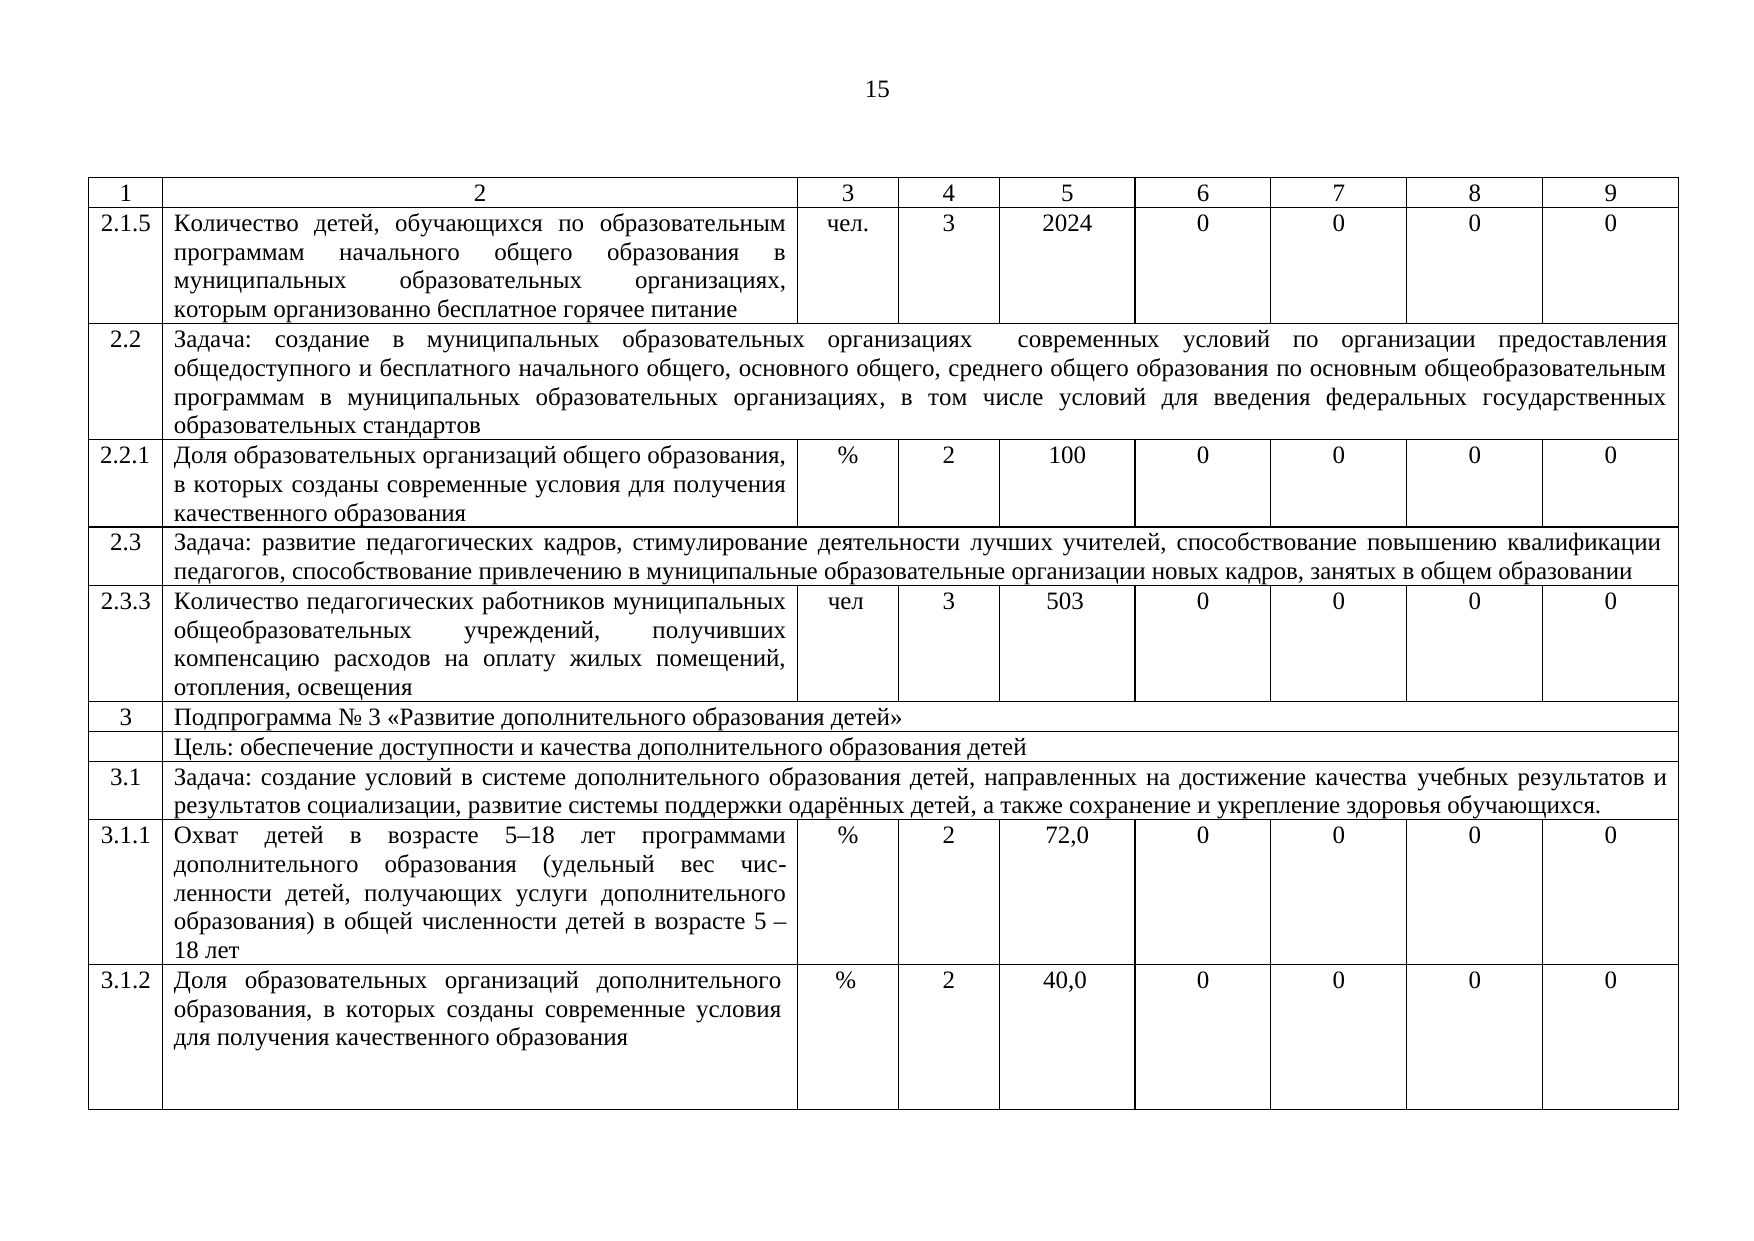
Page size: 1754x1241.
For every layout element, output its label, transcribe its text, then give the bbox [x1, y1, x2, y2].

table_cell 0 [1136, 965, 1270, 1109]
table_cell Подпрограмма № 3 «Развитие дополнительного образования детей» [163, 702, 1678, 731]
table_cell 2 [899, 965, 999, 1109]
table_cell Задача: создание в муниципальных образовательных организациях современных условий по организации предоставления общедоступного и бесплатного начального общего, основного общего, среднего общего образования по основным общеобразовательным программам в муниципальных образовательных организациях, в том числе условий для введения федеральных государственных образовательных стандартов [163, 324, 1678, 439]
table_header 9 [1543, 178, 1678, 207]
table_header 8 [1407, 178, 1542, 207]
table_cell 0 [1271, 208, 1406, 323]
table_cell чел. [798, 208, 898, 323]
table_cell Задача: создание условий в системе дополнительного образования детей, направленных на достижение качества учебных результатов и результатов социализации, развитие системы поддержки одарённых детей, а также сохранение и укрепление здоровья обучающихся. [163, 762, 1678, 819]
table_cell 72,0 [1000, 820, 1134, 964]
table_cell 2 [899, 820, 999, 964]
table_header 7 [1271, 178, 1406, 207]
table_cell 0 [1407, 586, 1542, 701]
table_cell 3.1 [89, 762, 162, 819]
table_cell 0 [1136, 208, 1270, 323]
table_cell 0 [1407, 208, 1542, 323]
table_cell 2.3 [89, 528, 162, 585]
table_cell 0 [1407, 965, 1542, 1109]
table_cell Количество педагогических работников муниципальных общеобразовательных учреждений, получивших компенсацию расходов на оплату жилых помещений, отопления, освещения [163, 586, 797, 701]
table_cell % [798, 820, 898, 964]
table_header 1 [89, 178, 162, 207]
table_cell 0 [1407, 820, 1542, 964]
table_cell Цель: обеспечение доступности и качества дополнительного образования детей [163, 732, 1678, 761]
table_cell [89, 732, 162, 761]
table_cell 3 [899, 586, 999, 701]
table_cell 2024 [1000, 208, 1134, 323]
table_cell 2.2.1 [89, 440, 162, 526]
table_header 3 [798, 178, 898, 207]
table_cell 3.1.2 [89, 965, 162, 1109]
table_cell 503 [1000, 586, 1134, 701]
table_cell 0 [1271, 440, 1406, 526]
table_cell 0 [1543, 820, 1678, 964]
table_cell чел [798, 586, 898, 701]
table_cell 2 [899, 440, 999, 526]
table_header 5 [1000, 178, 1134, 207]
table_cell 0 [1543, 440, 1678, 526]
table_cell 2.2 [89, 324, 162, 439]
table_cell 3 [899, 208, 999, 323]
table_cell 0 [1543, 586, 1678, 701]
table_cell 0 [1543, 965, 1678, 1109]
table_cell 40,0 [1000, 965, 1134, 1109]
table_cell 0 [1543, 208, 1678, 323]
table_cell % [798, 440, 898, 526]
table_header 4 [899, 178, 999, 207]
table_cell 0 [1271, 820, 1406, 964]
table_cell Доля образовательных организаций общего образования, в которых созданы современные условия для получения качественного образования [163, 440, 797, 526]
table_cell 100 [1000, 440, 1134, 526]
table_cell Количество детей, обучающихся по образовательным программам начального общего образования в муниципальных образовательных организациях, которым организованно бесплатное горячее питание [163, 208, 797, 323]
table_cell 3.1.1 [89, 820, 162, 964]
table_cell Доля образовательных организаций дополнительного образования, в которых созданы современные условия для получения качественного образования [163, 965, 797, 1109]
table_cell 0 [1271, 965, 1406, 1109]
table_cell 0 [1136, 586, 1270, 701]
table_cell 3 [89, 702, 162, 731]
table_cell 0 [1136, 440, 1270, 526]
table_cell 2.1.5 [89, 208, 162, 323]
table_cell 2.3.3 [89, 586, 162, 701]
table_cell 0 [1136, 820, 1270, 964]
table_header 6 [1136, 178, 1270, 207]
table_header 2 [163, 178, 797, 207]
table_cell 0 [1271, 586, 1406, 701]
table_cell 0 [1407, 440, 1542, 526]
table_cell Охват детей в возрасте 5–18 лет программами дополнительного образования (удельный вес численности детей, получающих услуги дополнительного образования) в общей численности детей в возрасте 5 – 18 лет [163, 820, 797, 964]
table_cell % [798, 965, 898, 1109]
table_cell Задача: развитие педагогических кадров, стимулирование деятельности лучших учителей, способствование повышению квалификации педагогов, способствование привлечению в муниципальные образовательные организации новых кадров, занятых в общем образовании [163, 528, 1678, 585]
